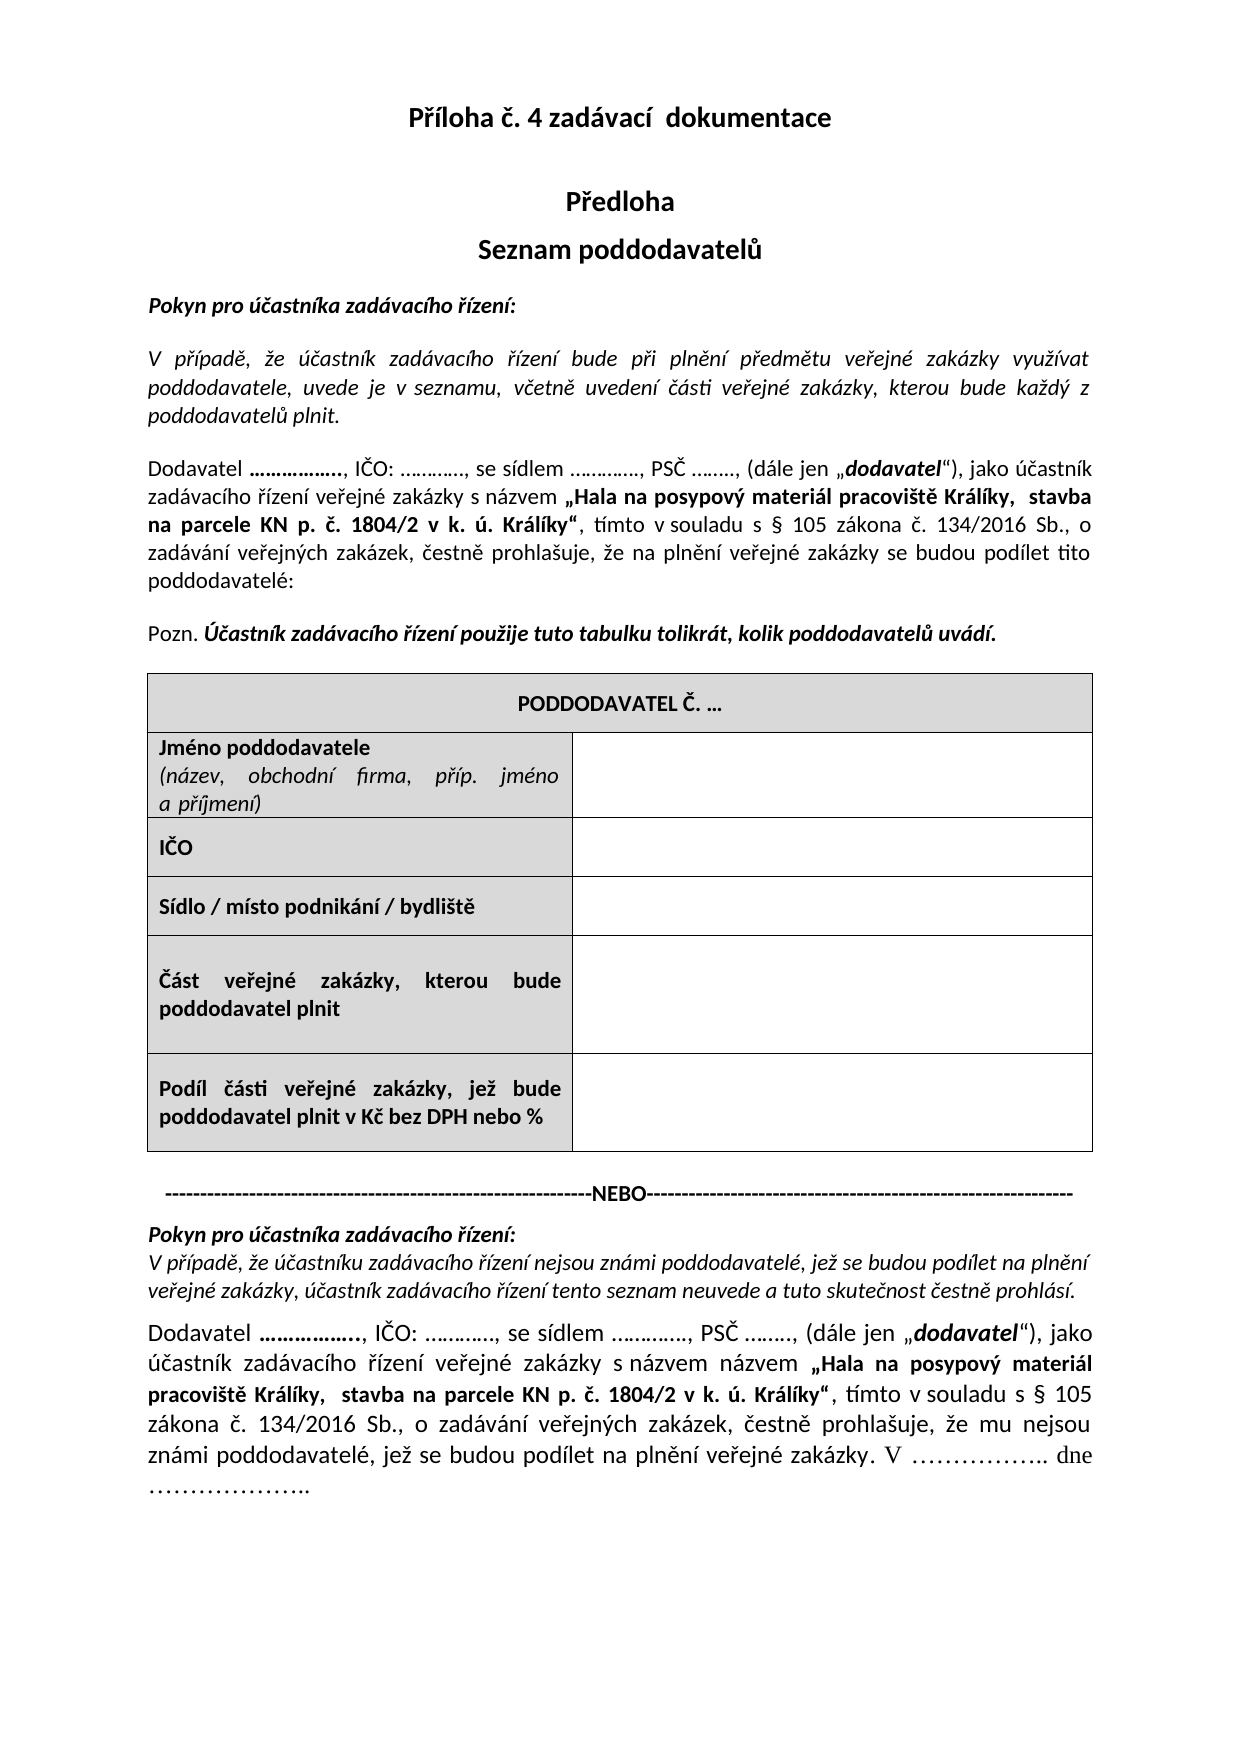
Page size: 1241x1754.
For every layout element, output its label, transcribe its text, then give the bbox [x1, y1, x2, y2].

table_cell [573, 733, 1092, 817]
text Dodavatel …………….., IČO: …………, se sídlem …………., PSČ …….., (dále jen „dodavatel“), jako účastník zadávacího řízení veřejné zakázky s názvem „Hala na posypový materiál pracoviště Králíky, stavba na parcele KN p. č. 1804/2 v k. ú. Králíky“, tímto v souladu s § 105 zákona č. 134/2016 Sb., o zadávání veřejných zakázek, čestně prohlašuje, že na plnění veřejné zakázky se budou podílet tito poddodavatelé: [148, 454, 1093, 594]
table_cell Sídlo / místo podnikání / bydliště [148, 877, 572, 935]
text Pozn. Účastník zadávacího řízení použije tuto tabulku tolikrát, kolik poddodavatelů uvádí. [148, 619, 1093, 648]
table_cell IČO [148, 818, 572, 876]
text Pokyn pro účastníka zadávacího řízení: [148, 291, 1093, 319]
table_cell [573, 936, 1092, 1053]
text Pokyn pro účastníka zadávacího řízení: [148, 1220, 1093, 1248]
text -------------------------------------------------------------NEBO------------------------------------------------------------- [148, 1179, 1093, 1208]
text Předloha [148, 183, 1093, 218]
table_header PODDODAVATEL Č. … [148, 674, 1092, 732]
text V případě, že účastník zadávacího řízení bude při plnění předmětu veřejné zakázky využívat poddodavatele, uvede je v seznamu, včetně uvedení části veřejné zakázky, kterou bude každý z poddodavatelů plnit. [148, 344, 1093, 429]
table_cell Jméno poddodavatele (název, obchodní firma, příp. jméno a příjmení) [148, 733, 572, 817]
table_cell Podíl části veřejné zakázky, jež bude poddodavatel plnit v Kč bez DPH nebo % [148, 1054, 572, 1151]
text Příloha č. 4 zadávací dokumentace [148, 99, 1093, 134]
text Seznam poddodavatelů [148, 231, 1093, 266]
text V případě, že účastníku zadávacího řízení nejsou známi poddodavatelé, jež se budou podílet na plnění veřejné zakázky, účastník zadávacího řízení tento seznam neuvede a tuto skutečnost čestně prohlásí. [148, 1248, 1093, 1304]
table_cell [573, 877, 1092, 935]
text Dodavatel …………….., IČO: …………, se sídlem …………., PSČ …….., (dále jen „dodavatel“), jako účastník zadávacího řízení veřejné zakázky s názvem názvem „Hala na posypový materiál pracoviště Králíky, stavba na parcele KN p. č. 1804/2 v k. ú. Králíky“, tímto v souladu s § 105 zákona č. 134/2016 Sb., o zadávání veřejných zakázek, čestně prohlašuje, že mu nejsou známi poddodavatelé, jež se budou podílet na plnění veřejné zakázky. V …………….. dne ……………….. [148, 1317, 1093, 1498]
table_cell [573, 1054, 1092, 1151]
table_cell Část veřejné zakázky, kterou bude poddodavatel plnit [148, 936, 572, 1053]
table_cell [573, 818, 1092, 876]
